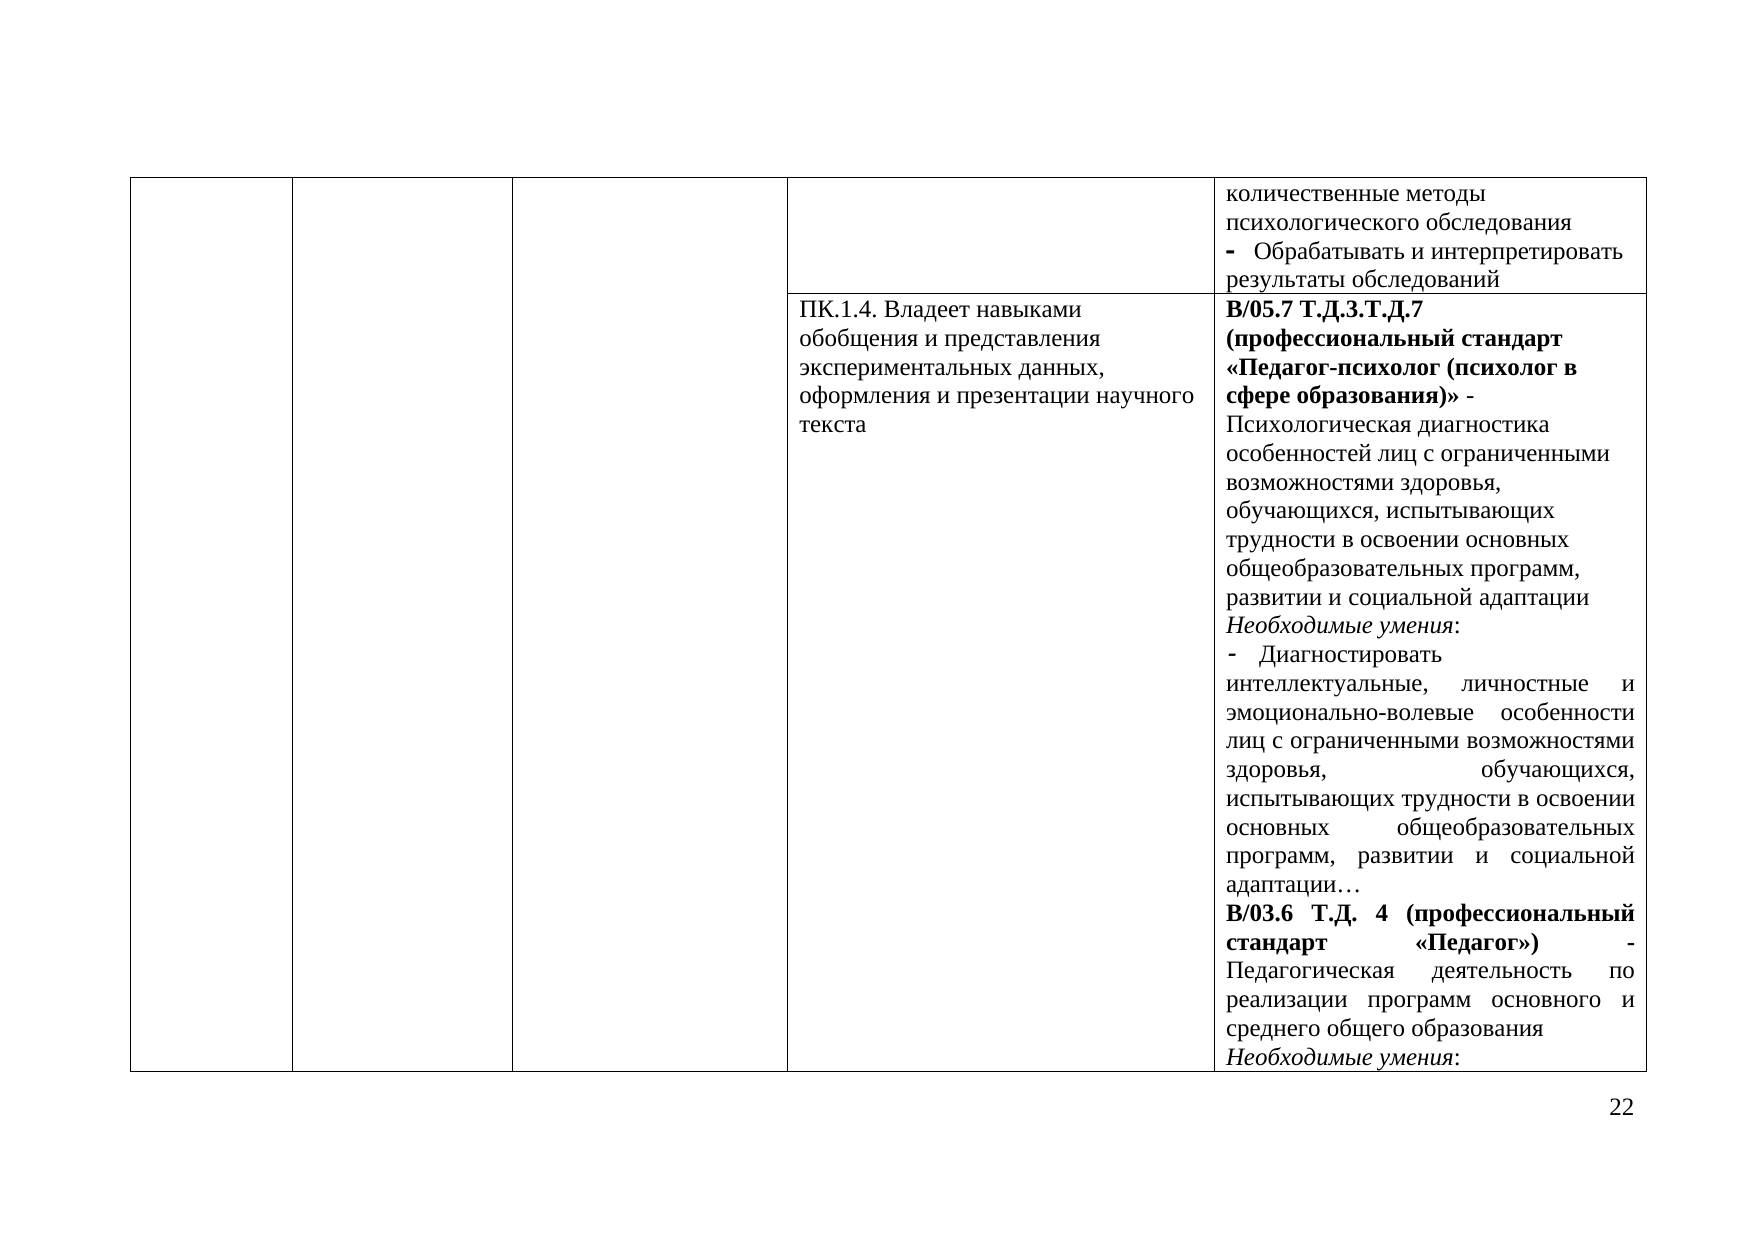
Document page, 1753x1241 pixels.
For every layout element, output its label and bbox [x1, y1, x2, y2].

table_cell [1215, 178, 1646, 293]
table_cell [788, 178, 1214, 293]
table_cell [1215, 294, 1646, 1071]
table_cell [788, 294, 1214, 1071]
